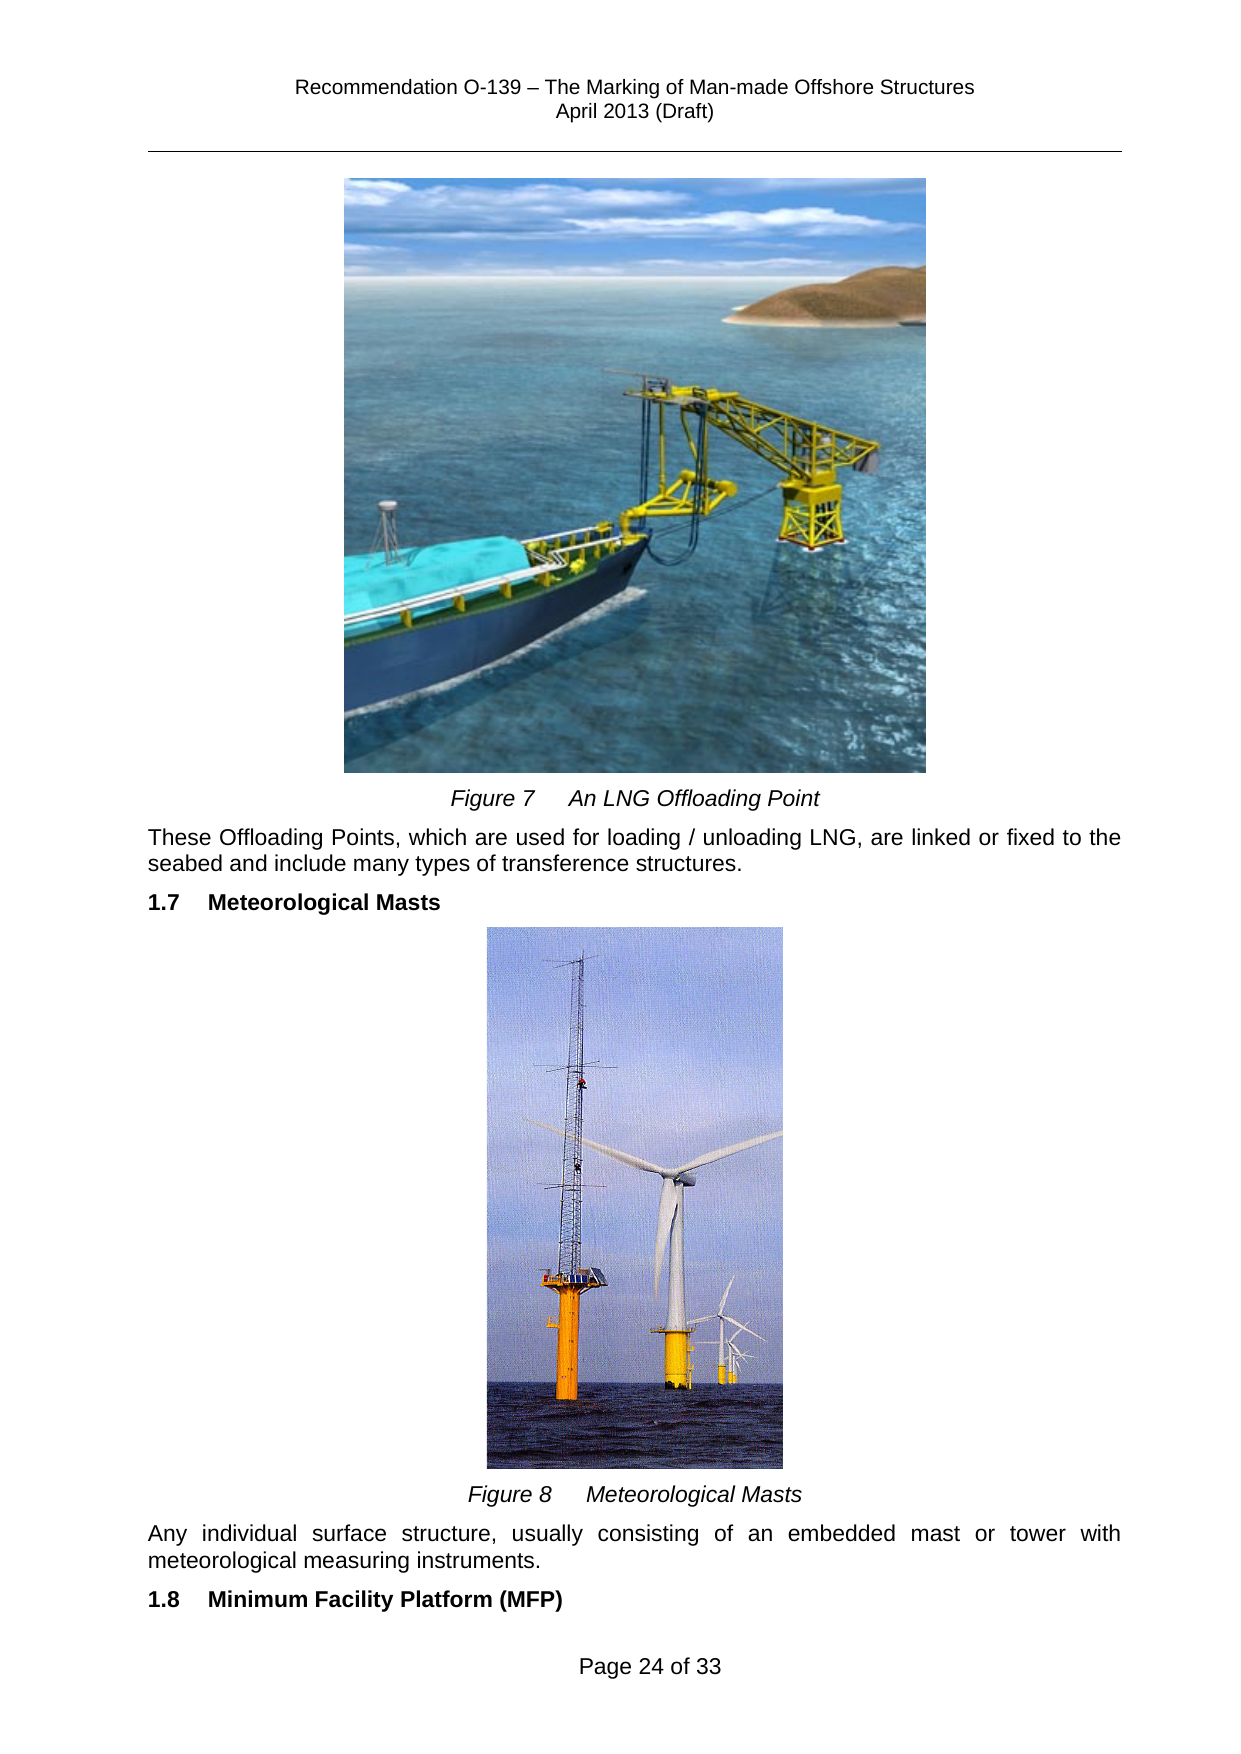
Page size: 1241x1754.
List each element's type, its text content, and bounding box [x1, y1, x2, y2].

text An LNG Offloading Point [148, 785, 1122, 811]
subtitle Minimum Facility Platform (MFP) [148, 1586, 1122, 1612]
picture [486, 927, 783, 1469]
text Any individual surface structure, usually consisting of an embedded mast or tower with meteorological measuring instruments. [148, 1520, 1122, 1573]
text These Offloading Points, which are used for loading / unloading LNG, are linked or fixed to the seabed and include many types of transference structures. [148, 823, 1122, 876]
subtitle Meteorological Masts [148, 889, 1122, 915]
picture [344, 178, 926, 773]
text Meteorological Masts [148, 1481, 1122, 1508]
